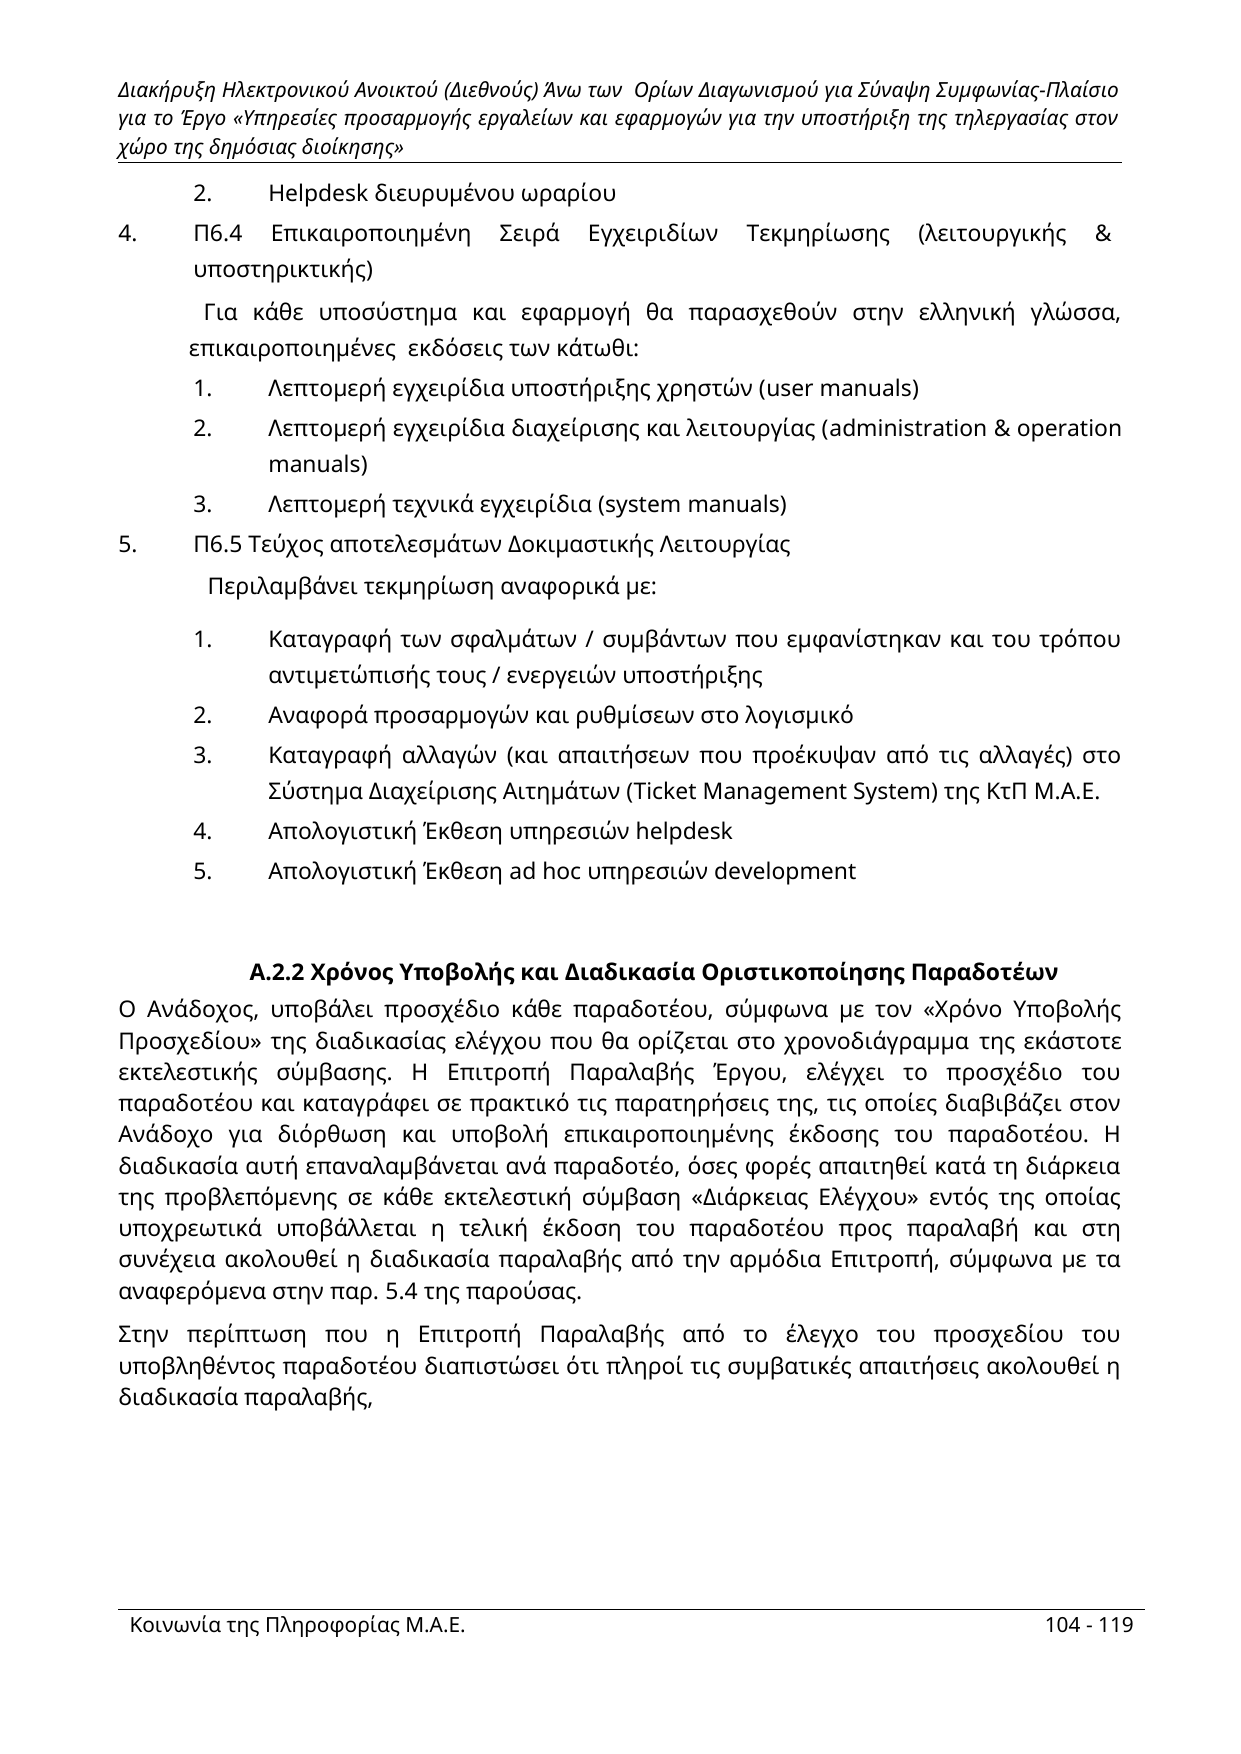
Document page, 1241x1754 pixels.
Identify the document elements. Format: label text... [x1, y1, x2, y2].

list Λεπτομερή εγχειρίδια διαχείρισης και λειτουργίας (administration & operation manuals) [193, 412, 1122, 479]
list Λεπτομερή εγχειρίδια υποστήριξης χρηστών (user manuals) [193, 372, 1122, 403]
list Καταγραφή των σφαλμάτων / συμβάντων που εμφανίστηκαν και του τρόπου αντιμετώπισής τους / ενεργειών υποστήριξης [193, 623, 1122, 690]
list Π6.4 Επικαιροποιημένη Σειρά Εγχειριδίων Τεκμηρίωσης (λειτουργικής & υποστηρικτικής) [118, 217, 1112, 284]
list Απολογιστική Έκθεση ad hoc υπηρεσιών development [193, 855, 1122, 886]
text Στην περίπτωση που η Επιτροπή Παραλαβής από το έλεγχο του προσχεδίου του υποβληθέντος παραδοτέου διαπιστώσει ότι πληροί τις συμβατικές απαιτήσεις ακολουθεί η διαδικασία παραλαβής, [118, 1318, 1122, 1412]
list Helpdesk διευρυμένου ωραρίου [193, 177, 1122, 208]
text Ο Ανάδοχος, υποβάλει προσχέδιο κάθε παραδοτέου, σύμφωνα με τον «Χρόνο Υποβολής Προσχεδίου» της διαδικασίας ελέγχου που θα ορίζεται στο χρονοδιάγραμμα της εκάστοτε εκτελεστικής σύμβασης. Η Επιτροπή Παραλαβής Έργου, ελέγχει το προσχέδιο του παραδοτέου και καταγράφει σε πρακτικό τις παρατηρήσεις της, τις οποίες διαβιβάζει στον Ανάδοχο για διόρθωση και υποβολή επικαιροποιημένης έκδοσης του παραδοτέου. Η διαδικασία αυτή επαναλαμβάνεται ανά παραδοτέο, όσες φορές απαιτηθεί κατά τη διάρκεια της προβλεπόμενης σε κάθε εκτελεστική σύμβαση «Διάρκειας Ελέγχου» εντός της οποίας υποχρεωτικά υποβάλλεται η τελική έκδοση του παραδοτέου προς παραλαβή και στη συνέχεια ακολουθεί η διαδικασία παραλαβής από την αρμόδια Επιτροπή, σύμφωνα με τα αναφερόμενα στην παρ. ‎5.4 της παρούσας. [118, 993, 1122, 1306]
list Π6.5 Τεύχος αποτελεσμάτων Δοκιμαστικής Λειτουργίας [118, 528, 1112, 559]
list Απολογιστική Έκθεση υπηρεσιών helpdesk [193, 815, 1122, 846]
list Καταγραφή αλλαγών (και απαιτήσεων που προέκυψαν από τις αλλαγές) στο Σύστημα Διαχείρισης Αιτημάτων (Ticket Management System) της ΚτΠ Μ.Α.Ε. [193, 739, 1122, 806]
subtitle Α.2.2 Χρόνος Υποβολής και Διαδικασία Οριστικοποίησης Παραδοτέων [249, 956, 1122, 987]
text Περιλαμβάνει τεκμηρίωση αναφορικά με: [118, 570, 1122, 601]
list Αναφορά προσαρμογών και ρυθμίσεων στο λογισμικό [193, 699, 1122, 730]
text Για κάθε υποσύστημα και εφαρμογή θα παρασχεθούν στην ελληνική γλώσσα, επικαιροποιημένες εκδόσεις των κάτωθι: [189, 296, 1122, 363]
list Λεπτομερή τεχνικά εγχειρίδια (system manuals) [193, 488, 1122, 519]
